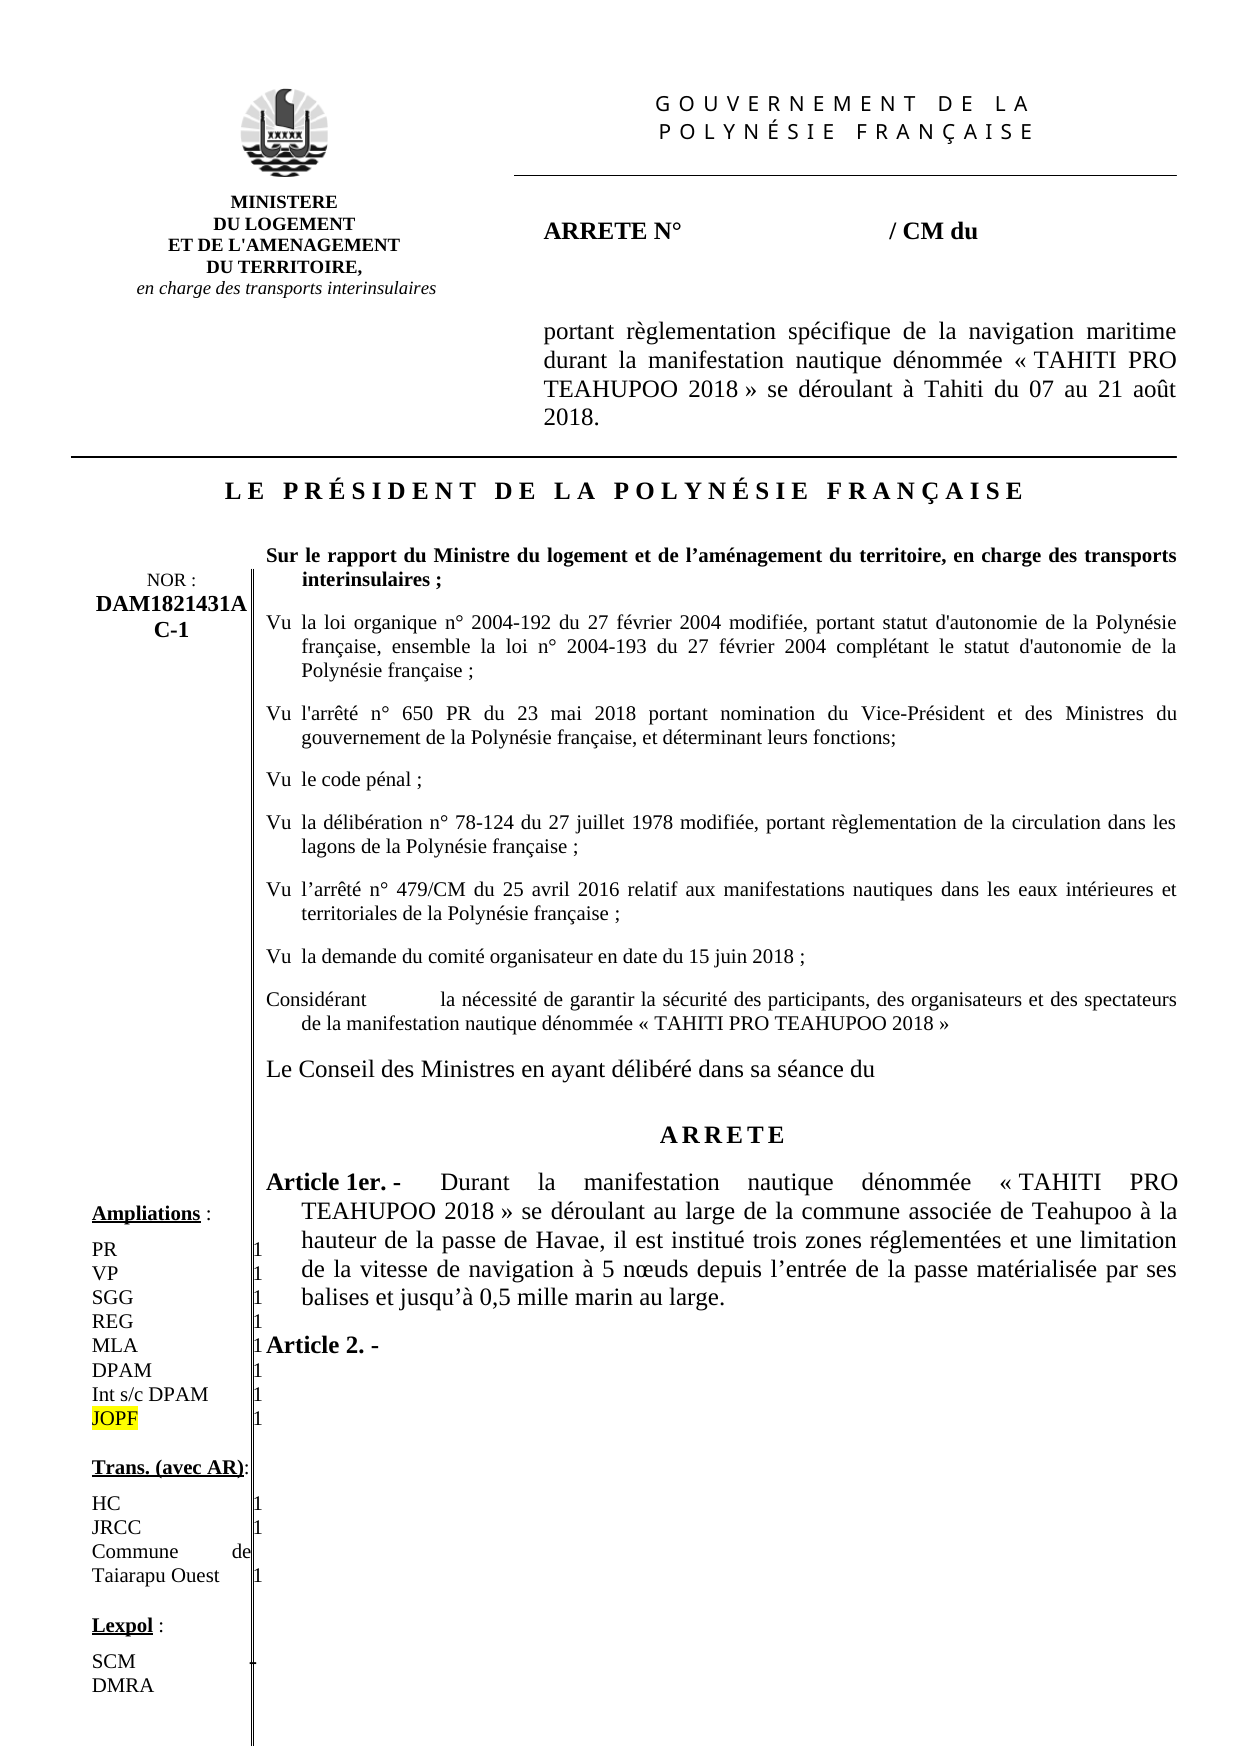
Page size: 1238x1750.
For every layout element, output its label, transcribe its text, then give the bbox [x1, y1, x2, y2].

text l’arrêté n° 479/CM du 25 avril 2016 relatif aux manifestations nautiques dans les eaux intérieures et territoriales de la Polynésie française ; [71, 877, 1178, 925]
text Sur le rapport du Ministre du logement et de l’aménagement du territoire, en charge des transports interinsulaires ; [71, 543, 1178, 591]
table_cell MINISTERE DU LOGEMENT ET DE L'AMENAGEMENT DU TERRITOIRE, en charge des transports interinsulaires [63, 191, 506, 456]
text la nécessité de garantir la sécurité des participants, des organisateurs et des spectateurs de la manifestation nautique dénommée « TAHITI PRO TEAHUPOO 2018 » [71, 987, 1178, 1035]
text l'arrêté n° 650 PR du 23 mai 2018 portant nomination du Vice-Président et des Ministres du gouvernement de la Polynésie française, et déterminant leurs fonctions; [71, 701, 1178, 749]
table_cell Le Président de la Polynésie française [63, 456, 1185, 524]
text Le Conseil des Ministres en ayant délibéré dans sa séance du [71, 1054, 1178, 1082]
list la loi organique n° 2004-192 du 27 février 2004 modifiée, portant statut d'autonomie de la Polynésie française, ensemble la loi n° 2004-193 du 27 février 2004 complétant le statut d'autonomie de la Polynésie française ; [71, 609, 1178, 682]
table_header GOUVERNEMENT DE LA POLYNéSIE FRANçAISE [506, 89, 1185, 191]
text ARRETE [71, 1120, 1178, 1149]
text la demande du comité organisateur en date du 15 juin 2018 ; [71, 944, 1178, 968]
text la délibération n° 78-124 du 27 juillet 1978 modifiée, portant règlementation de la circulation dans les lagons de la Polynésie française ; [71, 810, 1178, 858]
table_cell ARRETE N° / CM du portant règlementation spécifique de la navigation maritime durant la manifestation nautique dénommée « TAHITI PRO TEAHUPOO 2018 » se déroulant à Tahiti du 07 au 21 août 2018. [506, 191, 1185, 456]
table_header [63, 89, 506, 191]
subtitle Durant la manifestation nautique dénommée « TAHITI PRO TEAHUPOO 2018 » se déroulant au large de la commune associée de Teahupoo à la hauteur de la passe de Havae, il est institué trois zones réglementées et une limitation de la vitesse de navigation à 5 nœuds depuis l’entrée de la passe matérialisée par ses balises et jusqu’à 0,5 mille marin au large. [71, 1167, 1178, 1311]
text le code pénal ; [71, 767, 1178, 791]
